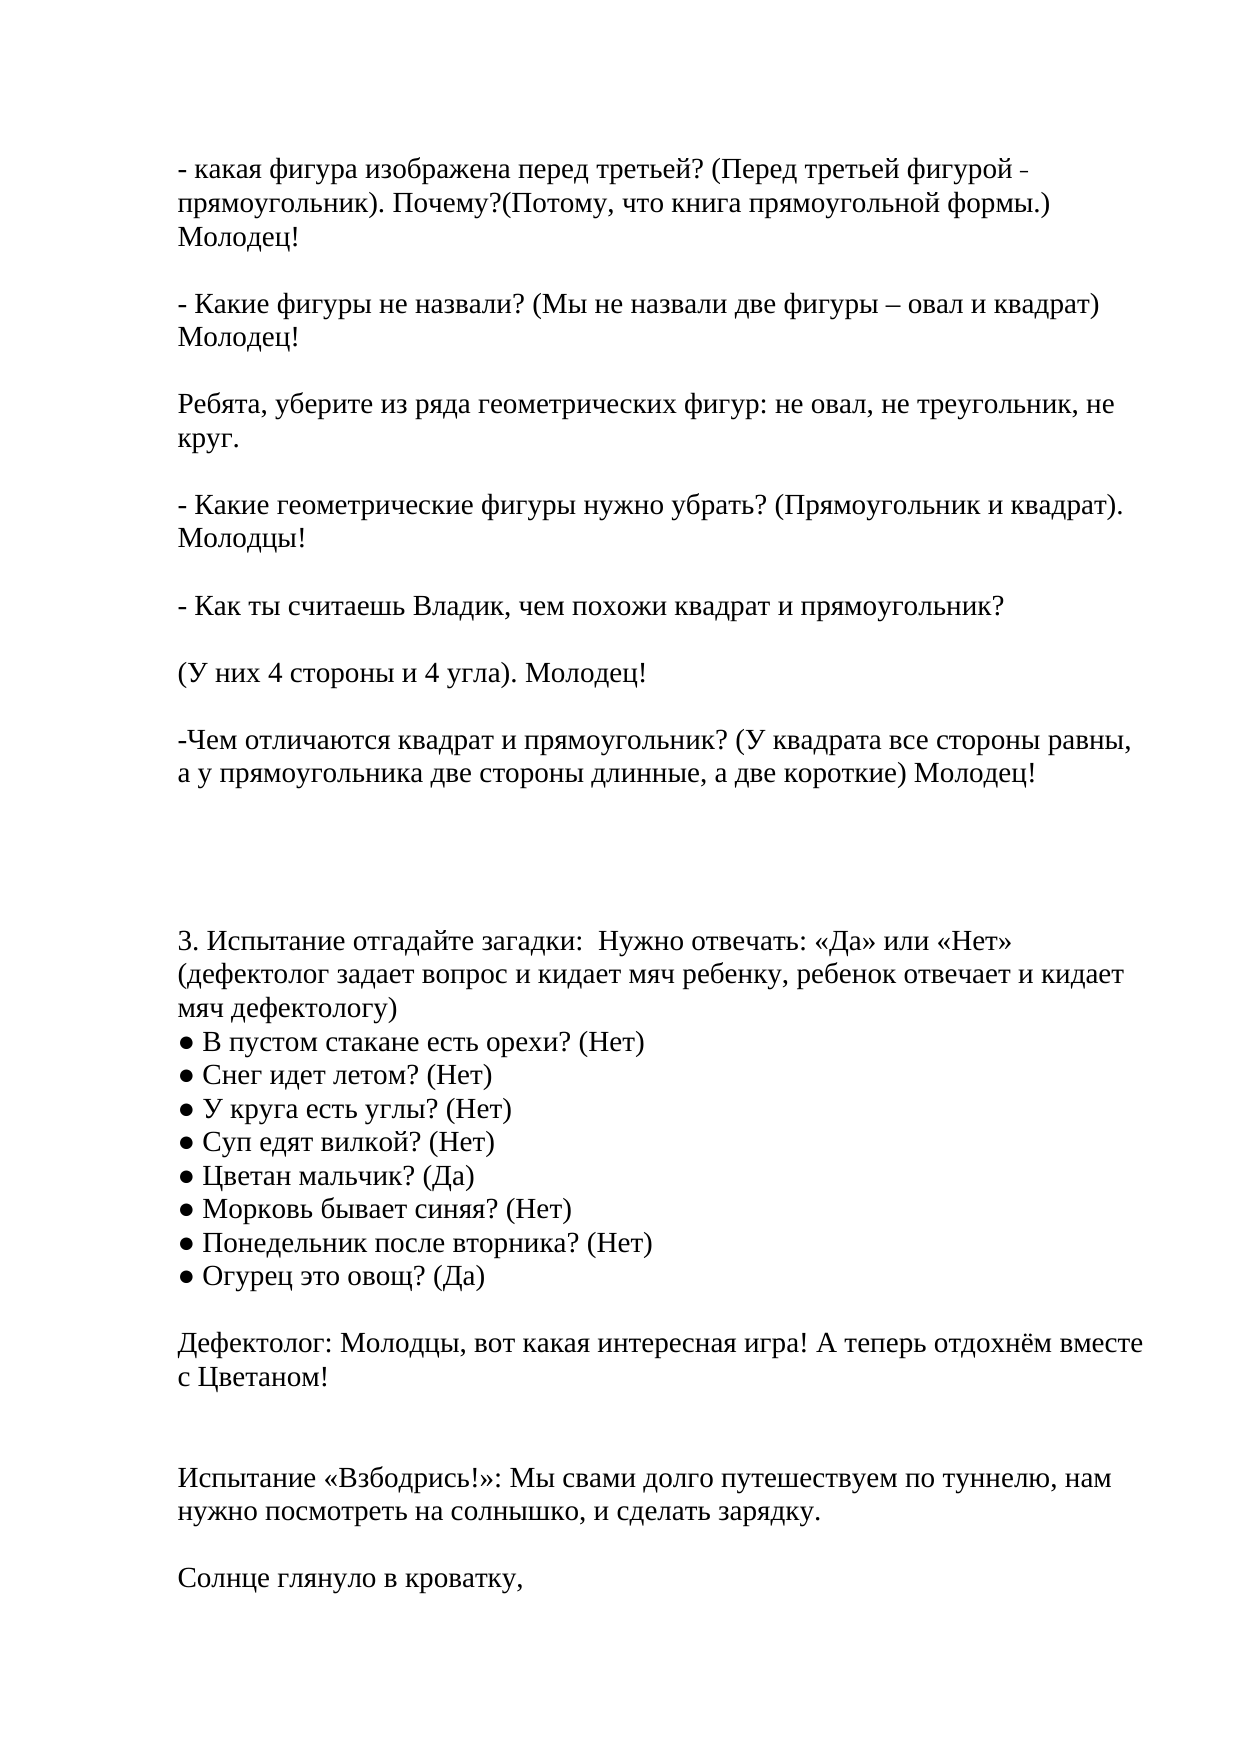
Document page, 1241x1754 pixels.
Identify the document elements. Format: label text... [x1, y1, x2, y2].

text ● Суп едят вилкой? (Нет) [177, 1124, 1152, 1158]
text Испытание «Взбодрись!»: Мы свами долго путешествуем по туннелю, нам нужно посмотреть на солнышко, и сделать зарядку. [177, 1460, 1152, 1527]
text ● Понедельник после вторника? (Нет) [177, 1225, 1152, 1258]
text ● Морковь бывает синяя? (Нет) [177, 1191, 1152, 1225]
text -Чем отличаются квадрат и прямоугольник? (У квадрата все стороны равны, а у прямоугольника две стороны длинные, а две короткие) Молодец! [177, 722, 1152, 789]
text (У них 4 стороны и 4 угла). Молодец! [177, 655, 1152, 688]
text - Какие фигуры не назвали? (Мы не назвали две фигуры – овал и квадрат) Молодец! [177, 286, 1152, 353]
text ● Огурец это овощ? (Да) [177, 1258, 1152, 1292]
text - Как ты считаешь Владик, чем похожи квадрат и прямоугольник? [177, 588, 1152, 621]
text - Какие геометрические фигуры нужно убрать? (Прямоугольник и квадрат). Молодцы! [177, 487, 1152, 554]
text ● У круга есть углы? (Нет) [177, 1091, 1152, 1124]
text ● Цветан мальчик? (Да) [177, 1158, 1152, 1191]
text ● В пустом стакане есть орехи? (Нет) [177, 1024, 1152, 1057]
text Солнце глянуло в кроватку, [177, 1560, 1152, 1594]
text ● Снег идет летом? (Нет) [177, 1057, 1152, 1091]
text - какая фигура изображена перед третьей? (Перед третьей фигурой – прямоугольник). Почему?(Потому, что книга прямоугольной формы.) Молодец! [177, 152, 1152, 252]
text Дефектолог: Молодцы, вот какая интересная игра! А теперь отдохнём вместе с Цветаном! [177, 1326, 1152, 1393]
text 3. Испытание отгадайте загадки: Нужно отвечать: «Да» или «Нет» (дефектолог задает вопрос и кидает мяч ребенку, ребенок отвечает и кидает мяч дефектологу) [177, 923, 1152, 1024]
text Ребята, уберите из ряда геометрических фигур: не овал, не треугольник, не круг. [177, 386, 1152, 453]
